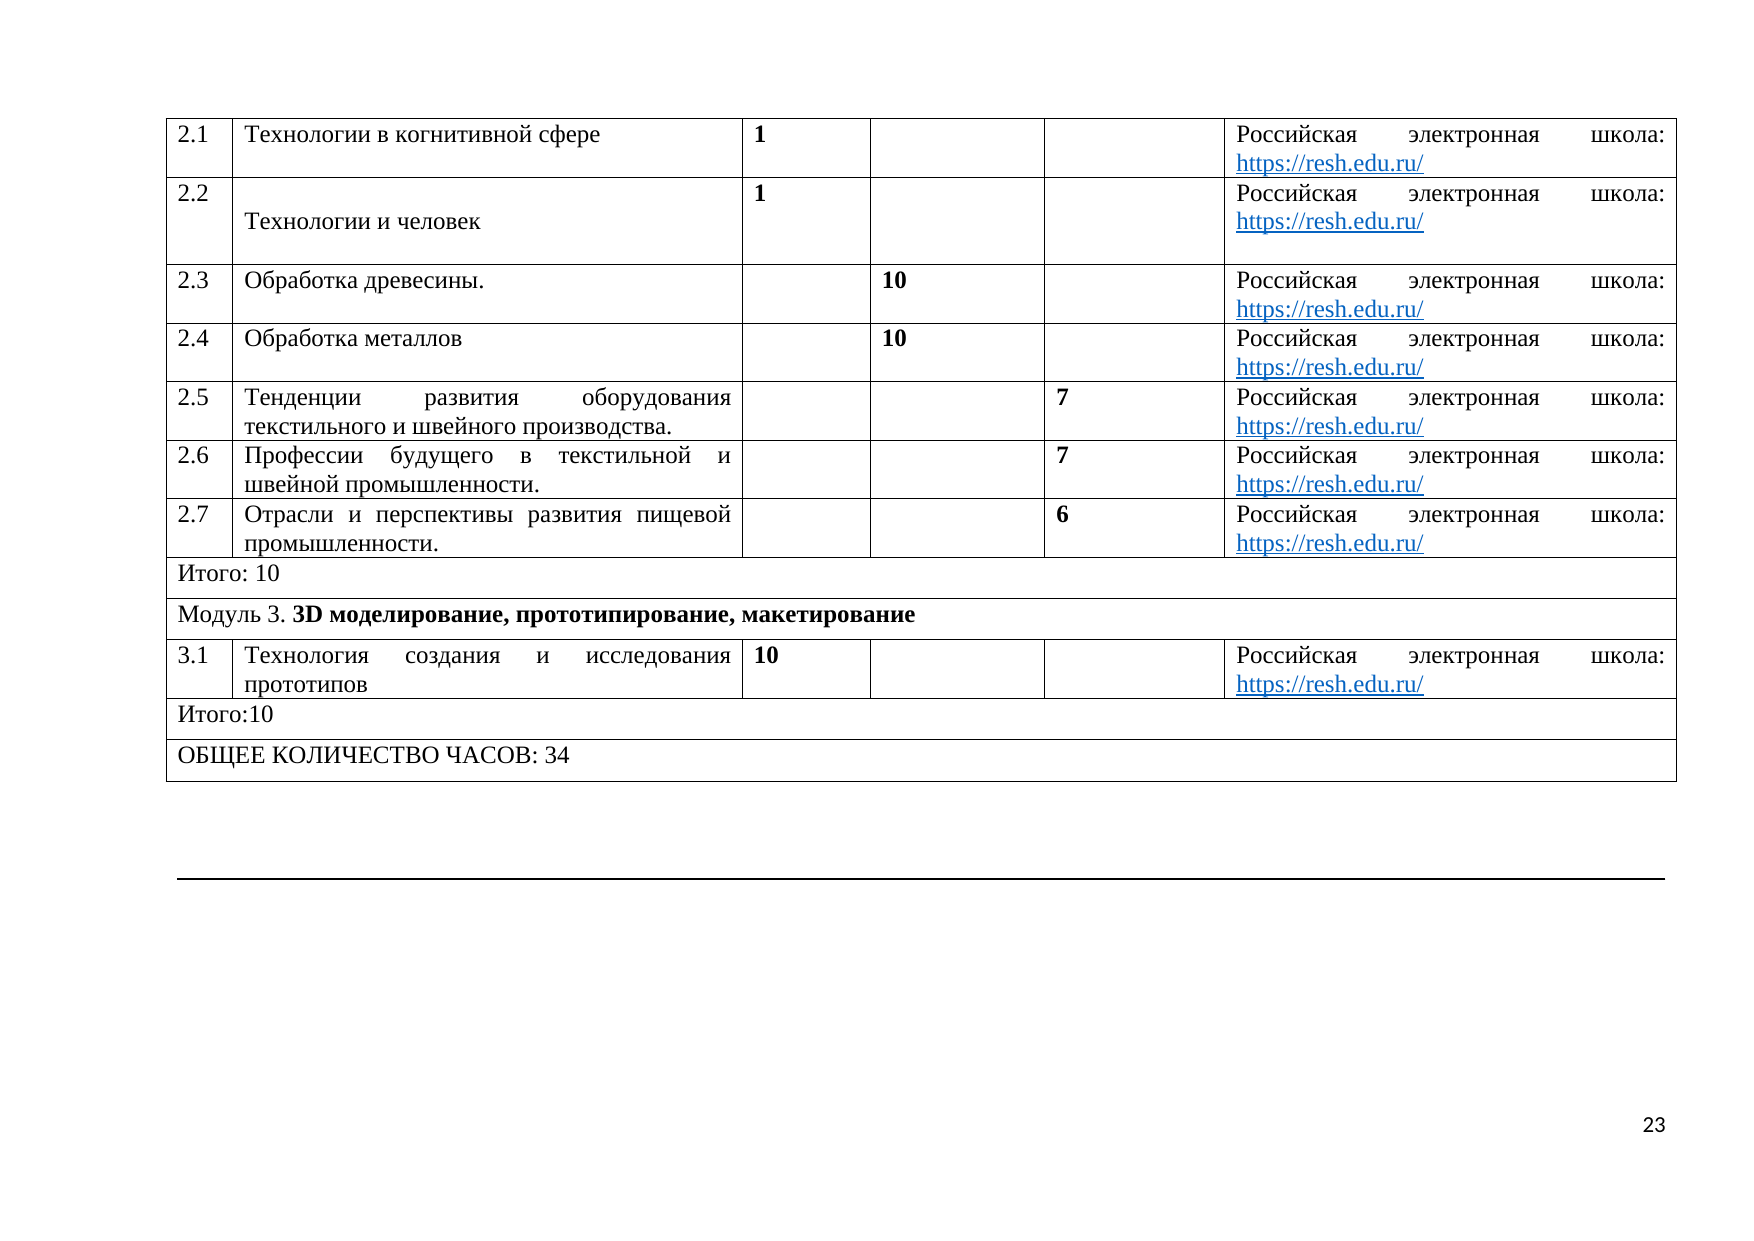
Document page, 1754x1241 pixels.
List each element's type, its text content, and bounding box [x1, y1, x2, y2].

table_cell [871, 382, 1044, 439]
table_cell [871, 640, 1044, 698]
table_cell Модуль 3. 3D моделирование, прототипирование, макетирование [167, 599, 1676, 639]
table_cell [743, 499, 870, 557]
table_cell 1 [743, 119, 870, 177]
table_cell Обработка металлов [233, 324, 742, 381]
table_cell 2.6 [167, 441, 232, 498]
table_cell 10 [871, 265, 1044, 322]
table_cell 2.2 [167, 178, 232, 264]
table_cell [1045, 324, 1224, 381]
table_cell 10 [871, 324, 1044, 381]
table_cell [871, 119, 1044, 177]
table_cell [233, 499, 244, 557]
table_cell Итого: 10 [167, 558, 1676, 598]
table_cell [743, 324, 870, 381]
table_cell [1225, 119, 1676, 177]
table_cell [1045, 178, 1224, 264]
table_cell ОБЩЕЕ КОЛИЧЕСТВО ЧАСОВ: 34 [167, 740, 1676, 781]
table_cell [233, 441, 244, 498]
table_cell Итого:10 [167, 699, 1676, 739]
table_cell [871, 499, 1044, 557]
table_cell 2.1 [167, 119, 232, 177]
table_cell Российская электронная школа: https://resh.edu.ru/ [1225, 382, 1676, 439]
table_cell 2.3 [167, 265, 232, 322]
table_cell 7 [1045, 382, 1224, 439]
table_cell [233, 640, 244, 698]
table_cell [743, 441, 870, 498]
table_cell [1045, 119, 1224, 177]
table_cell [743, 382, 870, 439]
table_cell Российская электронная школа: https://resh.edu.ru/ [1225, 499, 1676, 557]
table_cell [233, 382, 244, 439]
table_cell Российская электронная школа: https://resh.edu.ru/ [1225, 324, 1676, 381]
table_cell 7 [1045, 441, 1224, 498]
table_cell Обработка древесины. [233, 265, 742, 322]
table_cell 2.7 [167, 499, 232, 557]
table_cell 10 [743, 640, 870, 698]
table_cell 3.1 [167, 640, 232, 698]
table_cell 1 [743, 178, 870, 264]
table_cell 2.4 [167, 324, 232, 381]
table_cell Технология создания и исследования прототипов [368, 640, 742, 698]
table_cell [1045, 640, 1224, 698]
table_cell Технологии в когнитивной сфере [233, 119, 742, 177]
table_cell [871, 441, 1044, 498]
table_cell [743, 265, 870, 322]
table_cell Российская электронная школа: https://resh.edu.ru/ [1225, 441, 1676, 498]
table_cell [871, 178, 1044, 264]
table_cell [1225, 178, 1676, 264]
table_cell 2.5 [167, 382, 232, 439]
table_cell Профессии будущего в текстильной и швейной промышленности. [540, 441, 742, 498]
table_cell Отрасли и перспективы развития пищевой промышленности. [439, 499, 742, 557]
table_cell Технологии и человек [233, 178, 742, 264]
table_cell 6 [1045, 499, 1224, 557]
table_cell [1045, 265, 1224, 322]
table_cell Российская электронная школа: https://resh.edu.ru/ [1225, 265, 1676, 322]
table_cell Российская электронная школа: https://resh.edu.ru/ [1225, 640, 1676, 698]
